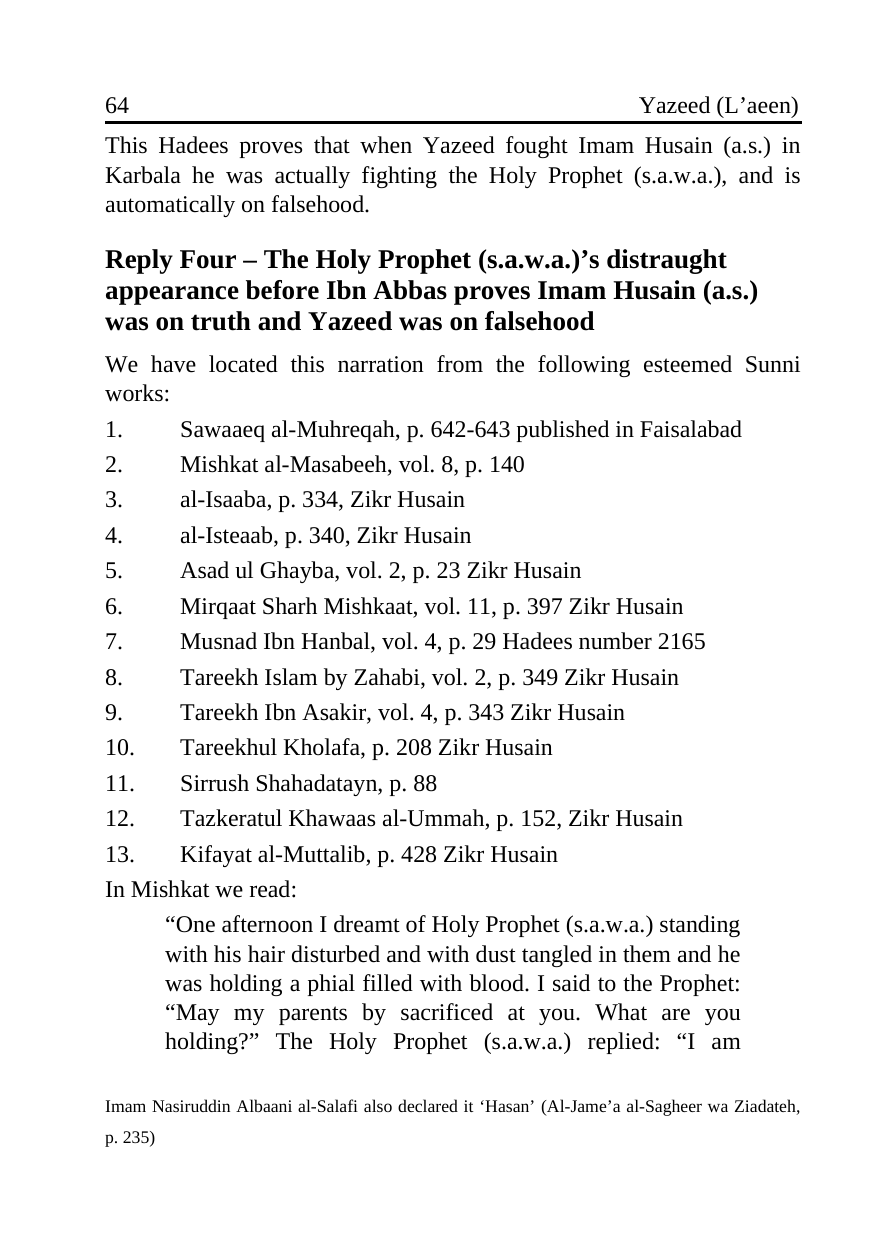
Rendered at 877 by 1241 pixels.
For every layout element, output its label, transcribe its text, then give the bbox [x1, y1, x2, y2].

text 6. Mirqaat Sharh Mishkaat, vol. 11, p. 397 Zikr Husain [105, 591, 802, 620]
text 4. al-Isteaab, p. 340, Zikr Husain [105, 520, 802, 549]
text 7. Musnad Ibn Hanbal, vol. 4, p. 29 Hadees number 2165 [105, 626, 802, 655]
text 12. Tazkeratul Khawaas al-Ummah, p. 152, Zikr Husain [105, 803, 802, 832]
text 2. Mishkat al-Masabeeh, vol. 8, p. 140 [105, 449, 802, 478]
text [165, 909, 742, 1055]
text This Hadees proves that when Yazeed fought Imam Husain (a.s.) in Karbala he was actually fighting the Holy Prophet (s.a.w.a.), and is automatically on falsehood. [105, 131, 802, 218]
text 13. Kifayat al-Muttalib, p. 428 Zikr Husain [105, 839, 802, 868]
text We have located this narration from the following esteemed Sunni works: [105, 349, 802, 407]
subtitle Reply Four – The Holy Prophet (s.a.w.a.)’s distraught appearance before Ibn Abbas proves Imam Husain (a.s.) was on truth and Yazeed was on falsehood [105, 243, 802, 337]
text 11. Sirrush Shahadatayn, p. 88 [105, 768, 802, 797]
text 8. Tareekh Islam by Zahabi, vol. 2, p. 349 Zikr Husain [105, 662, 802, 691]
text 5. Asad ul Ghayba, vol. 2, p. 23 Zikr Husain [105, 555, 802, 584]
text 9. Tareekh Ibn Asakir, vol. 4, p. 343 Zikr Husain [105, 697, 802, 726]
text In Mishkat we read: [105, 874, 802, 903]
text 1. Sawaaeq al-Muhreqah, p. 642-643 published in Faisalabad [105, 414, 802, 443]
text 10. Tareekhul Kholafa, p. 208 Zikr Husain [105, 732, 802, 762]
text 3. al-Isaaba, p. 334, Zikr Husain [105, 484, 802, 514]
